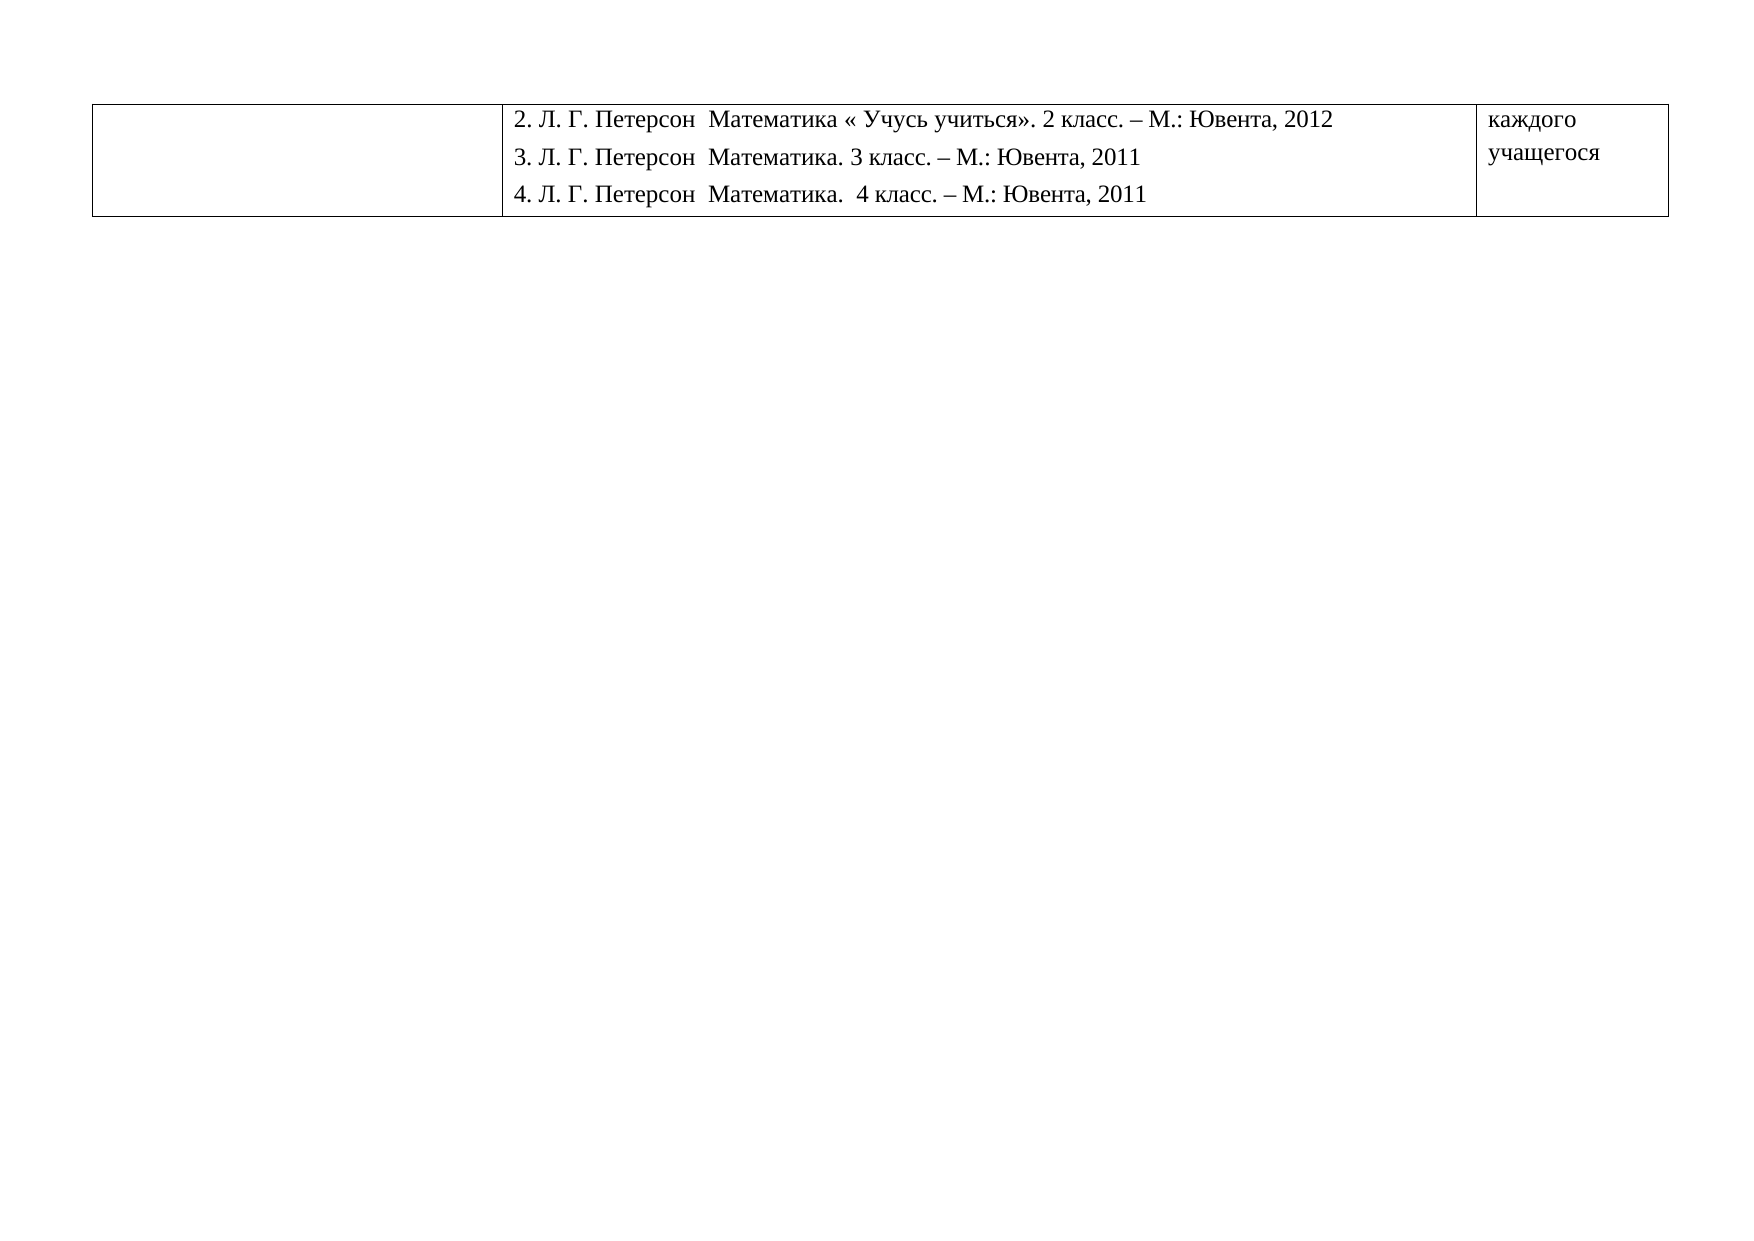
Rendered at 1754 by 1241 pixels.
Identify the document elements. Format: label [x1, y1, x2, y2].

table_cell [93, 105, 502, 216]
table_cell [503, 105, 1476, 216]
table_cell [1477, 105, 1668, 216]
